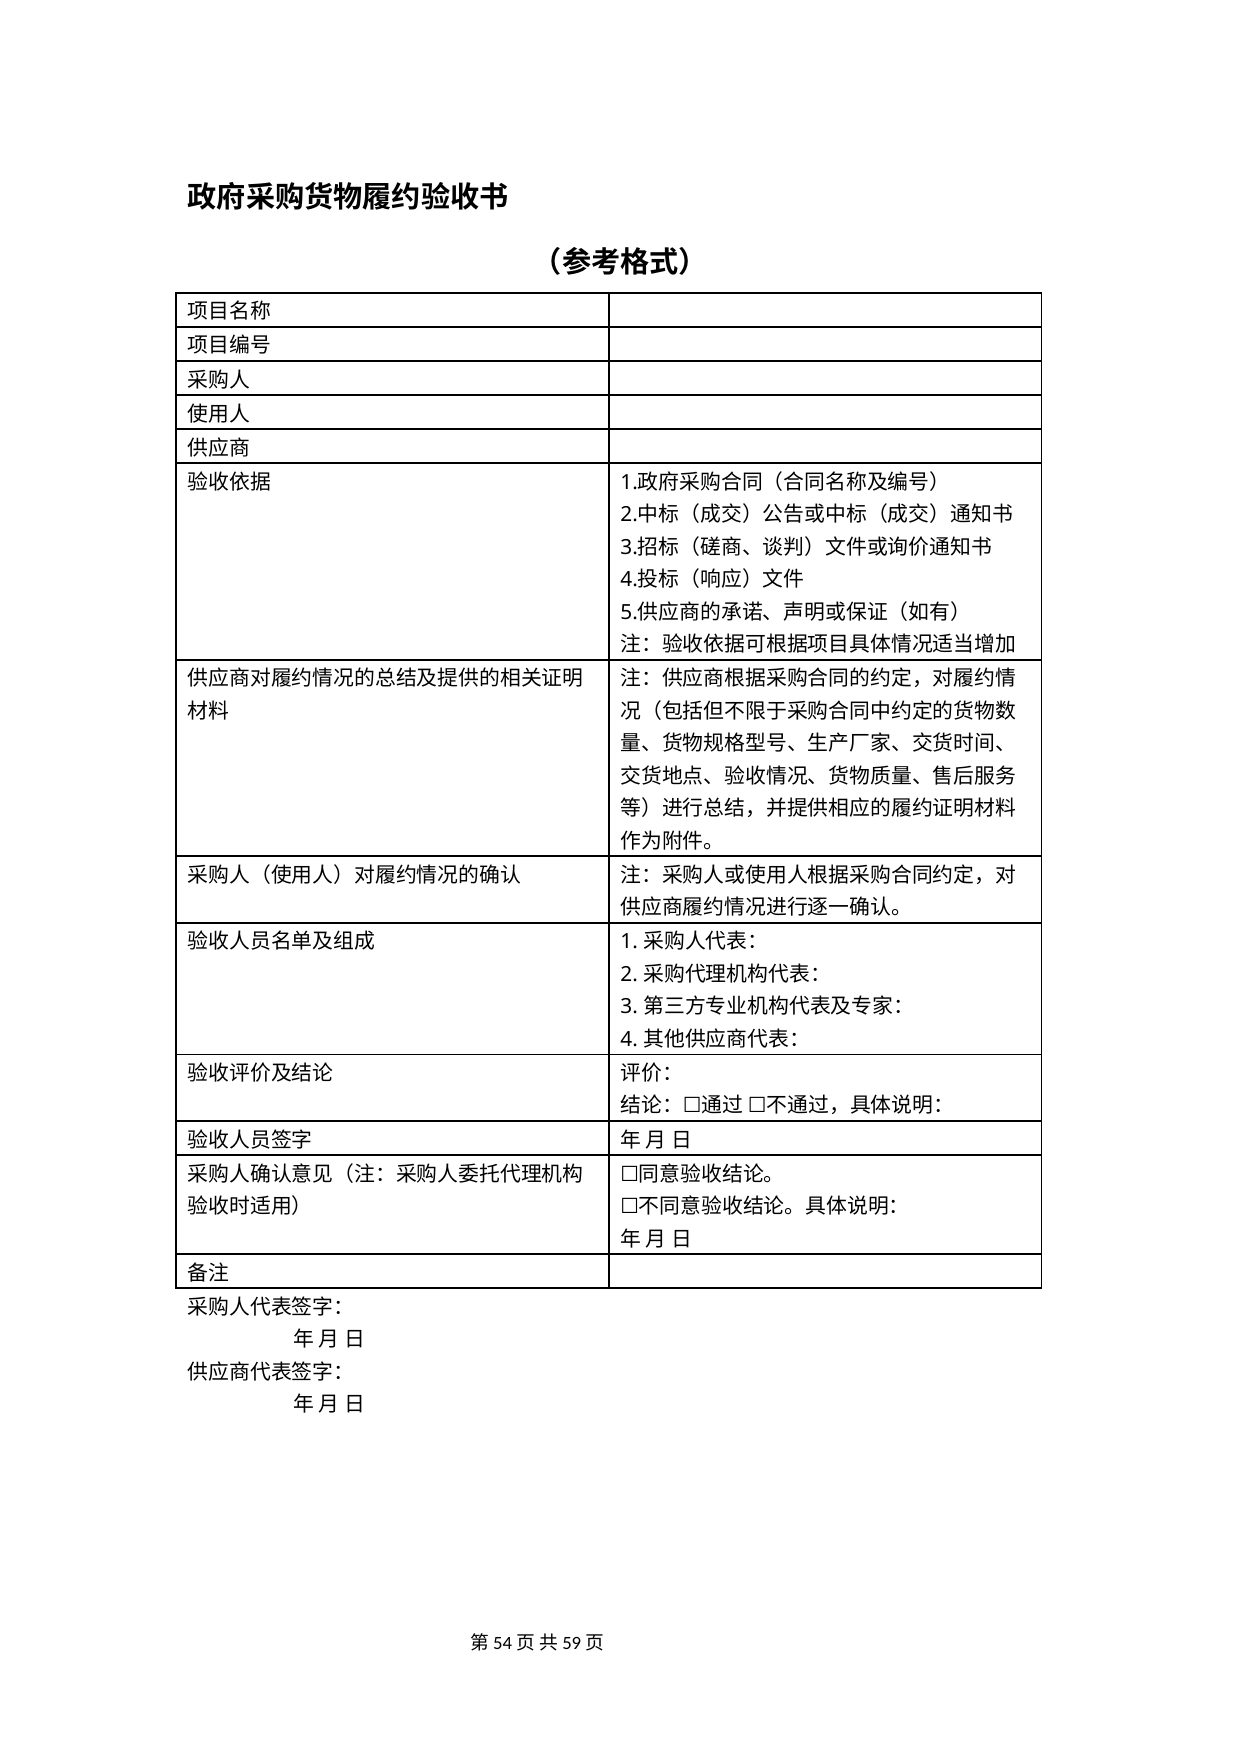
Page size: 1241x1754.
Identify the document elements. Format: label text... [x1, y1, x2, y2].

table_cell 注：供应商根据采购合同的约定，对履约情况（包括但不限于采购合同中约定的货物数量、货物规格型号、生产厂家、交货时间、交货地点、验收情况、货物质量、售后服务等）进行总结，并提供相应的履约证明材料作为附件。 [610, 661, 1041, 855]
table_cell 年 月 日 [610, 1122, 1041, 1154]
text 政府采购货物履约验收书 [187, 162, 1053, 227]
table_cell 验收依据 [177, 464, 608, 659]
table_cell [610, 396, 1041, 428]
text 年 月 日 [187, 1386, 1053, 1419]
text 年 月 日 [187, 1321, 1053, 1354]
table_cell 供应商 [177, 430, 608, 462]
table_cell [610, 328, 1041, 360]
text （参考格式） [187, 227, 1053, 292]
table_header 项目名称 [177, 294, 608, 326]
table_cell 项目编号 [177, 328, 608, 360]
table_cell 采购人确认意见（注：采购人委托代理机构验收时适用） [177, 1156, 608, 1253]
table_cell 采购人 [177, 362, 608, 394]
table_cell 供应商对履约情况的总结及提供的相关证明材料 [177, 661, 608, 855]
table_cell 验收评价及结论 [177, 1055, 608, 1120]
table_cell 采购人（使用人）对履约情况的确认 [177, 857, 608, 922]
table_header [610, 294, 1041, 326]
table_cell 验收人员签字 [177, 1122, 608, 1154]
table_cell [610, 362, 1041, 394]
table_cell 评价： 结论：☐通过 ☐不通过，具体说明： [610, 1055, 1041, 1120]
table_cell [610, 430, 1041, 462]
table_cell 备注 [177, 1255, 608, 1287]
text 采购人代表签字： [187, 1289, 1053, 1321]
table_cell ☐同意验收结论。 ☐不同意验收结论。具体说明： 年 月 日 [610, 1156, 1041, 1253]
table_cell 验收人员名单及组成 [177, 924, 608, 1053]
text 供应商代表签字： [187, 1354, 1053, 1386]
table_cell 注：采购人或使用人根据采购合同约定，对供应商履约情况进行逐一确认。 [610, 857, 1041, 922]
table_cell 1.政府采购合同（合同名称及编号） 2.中标（成交）公告或中标（成交）通知书 3.招标（磋商、谈判）文件或询价通知书 4.投标（响应）文件 5.供应商的承诺、声明或保证（如有） 注：验收依据可根据项目具体情况适当增加 [610, 464, 1041, 659]
table_cell 使用人 [177, 396, 608, 428]
table_cell [610, 1255, 1041, 1287]
table_cell 1. 采购人代表： 2. 采购代理机构代表： 3. 第三方专业机构代表及专家： 4. 其他供应商代表： [610, 924, 1041, 1053]
